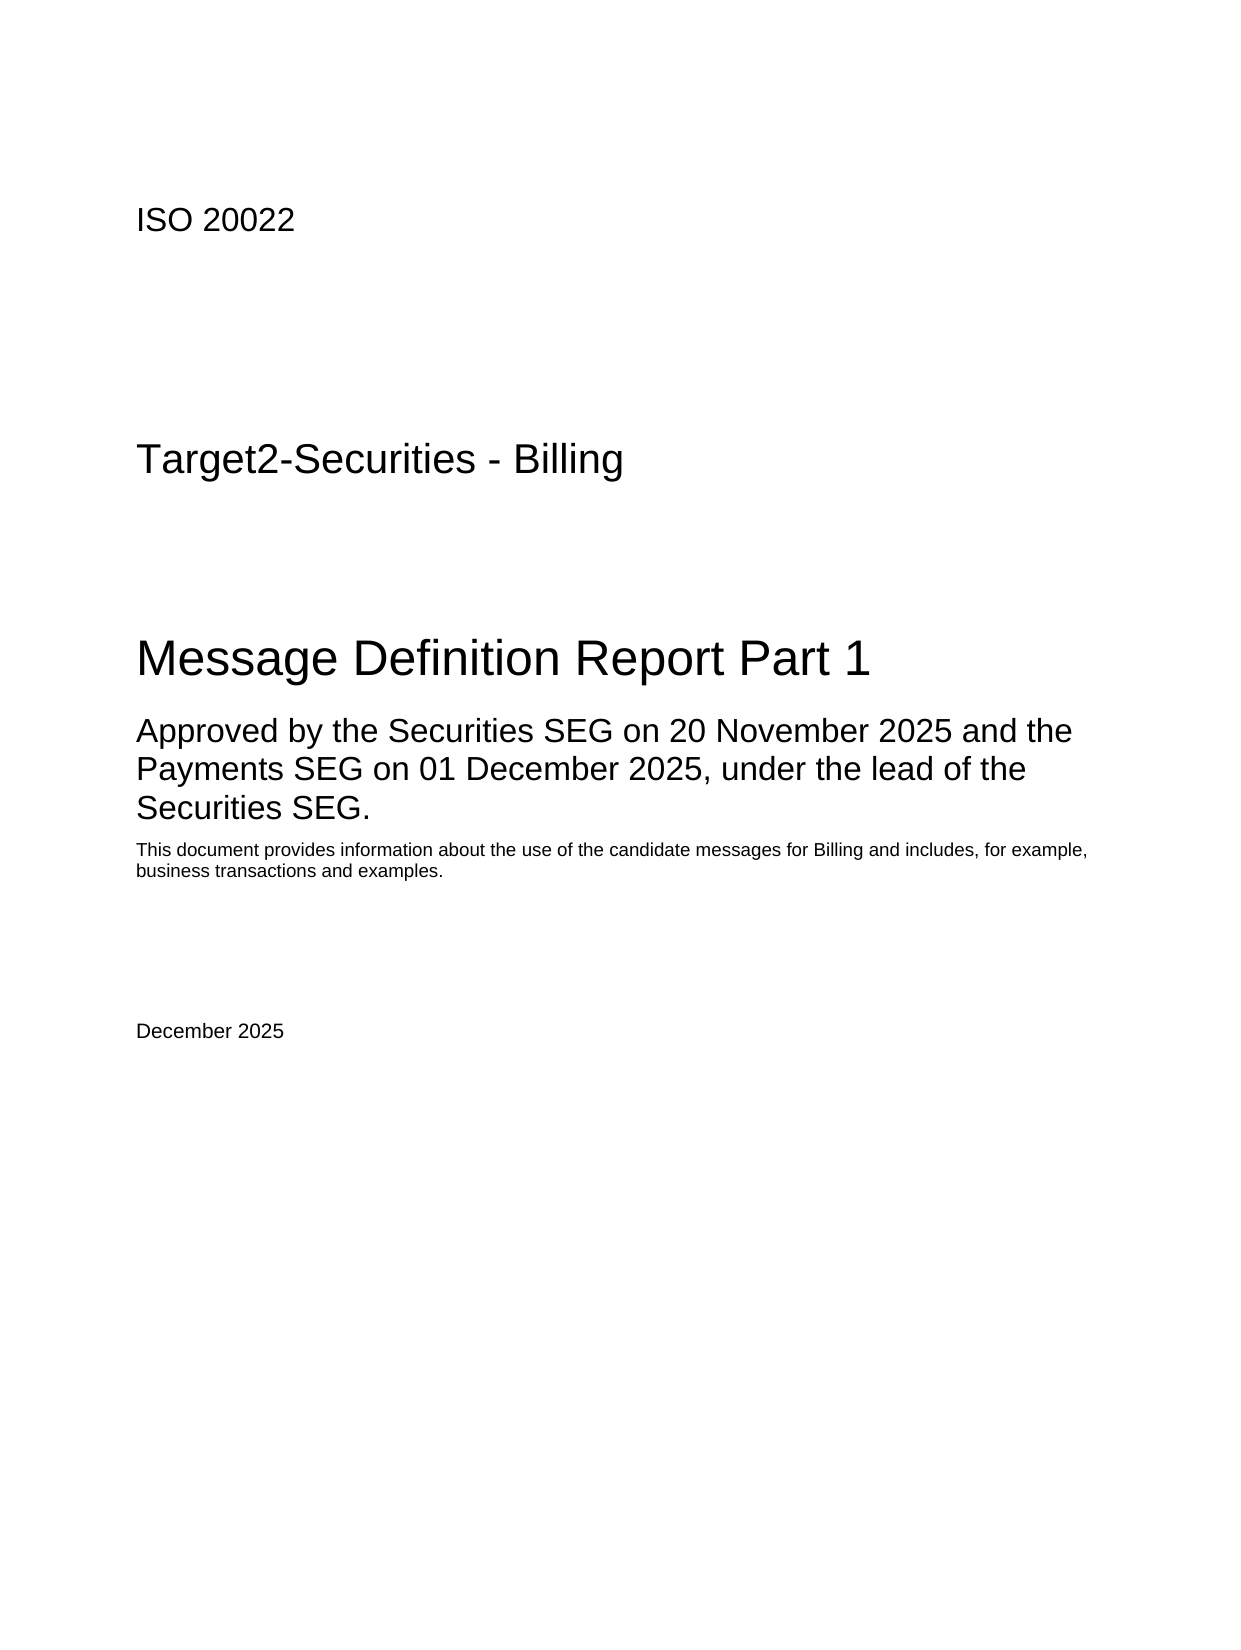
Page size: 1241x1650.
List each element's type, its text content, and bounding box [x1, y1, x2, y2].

subtitle Approved by the Securities SEG on 20 November 2025 and the Payments SEG on 01 December 2025, under the lead of the Securities SEG. [136, 711, 1104, 826]
text Target2-Securities - Billing [136, 434, 1104, 482]
text ISO 20022 [136, 200, 1104, 238]
text December 2025 [136, 1019, 1104, 1043]
title Message Definition Report Part 1 [136, 628, 1104, 686]
title This document provides information about the use of the candidate messages for Billing and includes, for example, business transactions and examples. [136, 839, 1104, 882]
